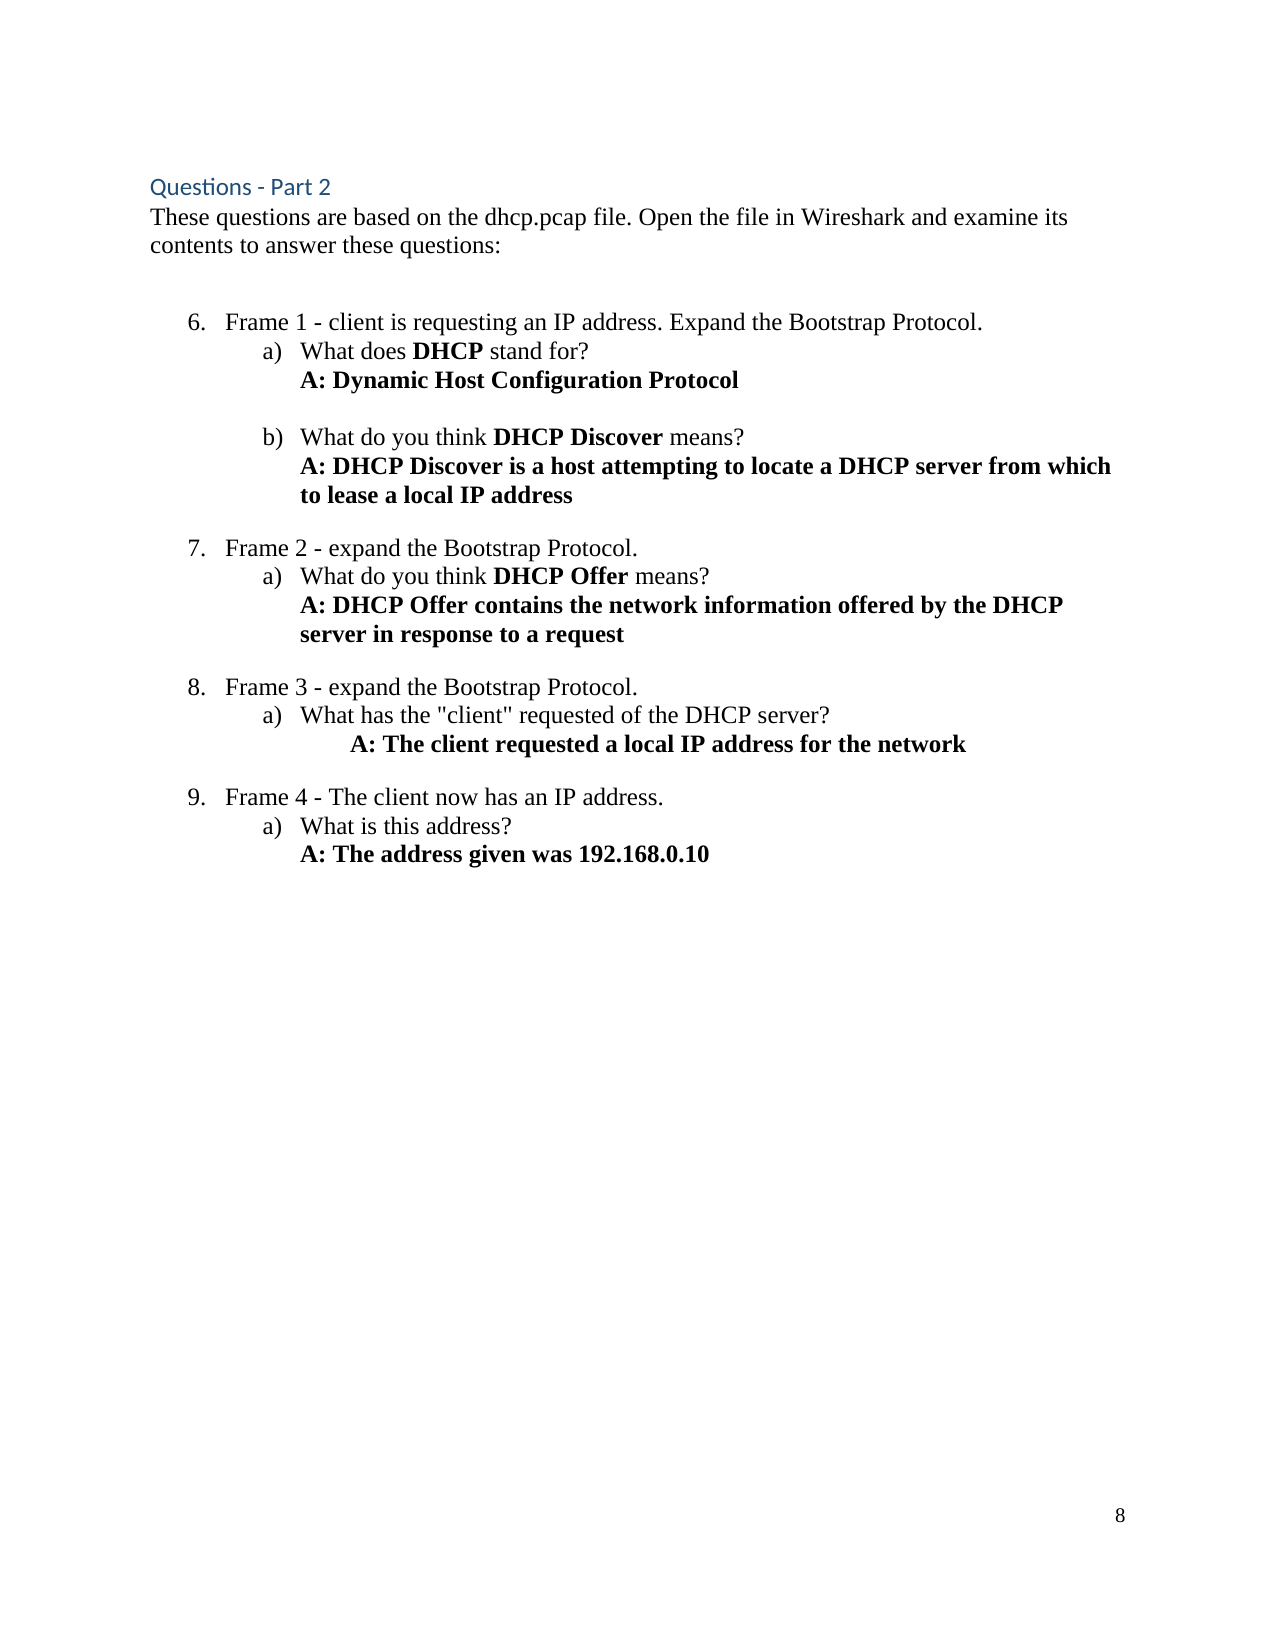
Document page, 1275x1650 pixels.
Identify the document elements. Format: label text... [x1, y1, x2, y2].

text A: Dynamic Host Configuration Protocol [300, 365, 1125, 394]
list What do you think DHCP Discover means? [262, 422, 1125, 451]
text A: The client requested a local IP address for the network [300, 729, 1125, 758]
list Frame 1 - client is requesting an IP address. Expand the Bootstrap Protocol. [187, 307, 1125, 336]
list What does DHCP stand for? [262, 336, 1125, 365]
text These questions are based on the dhcp.pcap file. Open the file in Wireshark and examine its contents to answer these questions: [150, 202, 1125, 259]
subtitle Questions - Part 2 [149, 171, 1125, 202]
list Frame 2 - expand the Bootstrap Protocol. [187, 533, 1125, 561]
text A: DHCP Offer contains the network information offered by the DHCP server in response to a request [300, 590, 1125, 648]
list What has the "client" requested of the DHCP server? [262, 701, 1125, 729]
text A: DHCP Discover is a host attempting to locate a DHCP server from which to lease a local IP address [300, 451, 1125, 509]
list Frame 3 - expand the Bootstrap Protocol. [187, 672, 1125, 701]
text A: The address given was 192.168.0.10 [300, 839, 1125, 868]
list Frame 4 - The client now has an IP address. [187, 782, 1125, 811]
list What is this address? [262, 811, 1125, 839]
list What do you think DHCP Offer means? [262, 561, 1125, 590]
